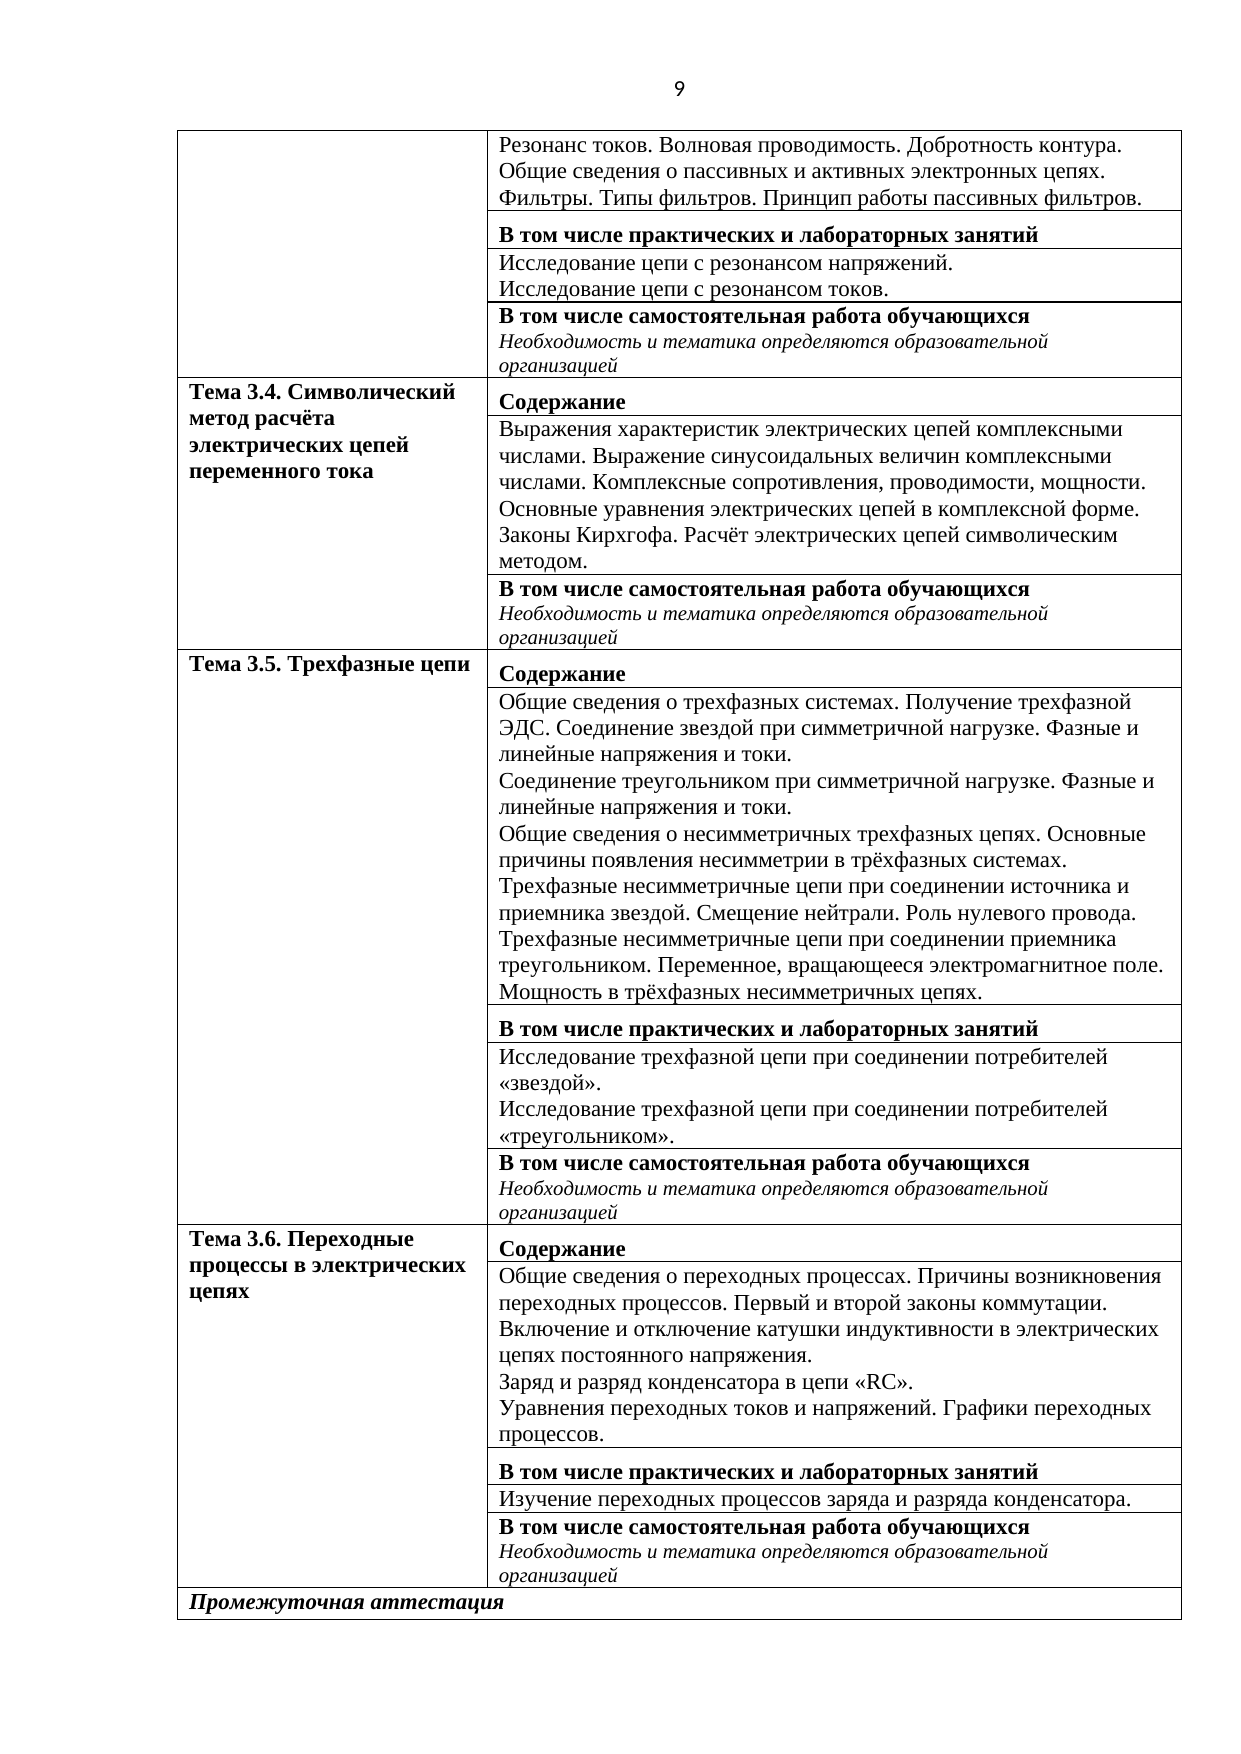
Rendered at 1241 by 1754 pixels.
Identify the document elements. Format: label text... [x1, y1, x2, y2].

table_cell Исследование трехфазной цепи при соединении потребителей «звездой». Исследование трехфазной цепи при соединении потребителей «треугольником». [488, 1043, 1181, 1148]
table_cell Тема 3.5. Трехфазные цепи [178, 650, 487, 1224]
table_cell Изучение переходных процессов заряда и разряда конденсатора. [488, 1485, 1181, 1512]
table_cell В том числе практических и лабораторных занятий [488, 211, 1181, 248]
table_cell Содержание [488, 1225, 1181, 1261]
table_cell Промежуточная аттестация [178, 1588, 1181, 1618]
table_cell В том числе самостоятельная работа обучающихся Необходимость и тематика определяются образовательной организацией [488, 575, 1181, 649]
table_cell В том числе самостоятельная работа обучающихся Необходимость и тематика определяются образовательной организацией [488, 1513, 1181, 1587]
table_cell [488, 131, 1181, 210]
table_cell Общие сведения о трехфазных системах. Получение трехфазной ЭДС. Соединение звездой при симметричной нагрузке. Фазные и линейные напряжения и токи. Соединение треугольником при симметричной нагрузке. Фазные и линейные напряжения и токи. Общие сведения о несимметричных трехфазных цепях. Основные причины появления несимметрии в трёхфазных системах. Трехфазные несимметричные цепи при соединении источника и приемника звездой. Смещение нейтрали. Роль нулевого провода. Трехфазные несимметричные цепи при соединении приемника треугольником. Переменное, вращающееся электромагнитное поле. Мощность в трёхфазных несимметричных цепях. [488, 688, 1181, 1004]
table_cell В том числе практических и лабораторных занятий [488, 1448, 1181, 1484]
table_cell Содержание [488, 378, 1181, 414]
table_cell Общие сведения о переходных процессах. Причины возникновения переходных процессов. Первый и второй законы коммутации. Включение и отключение катушки индуктивности в электрических цепях постоянного напряжения. Заряд и разряд конденсатора в цепи «RC». Уравнения переходных токов и напряжений. Графики переходных процессов. [488, 1262, 1181, 1447]
table_cell В том числе самостоятельная работа обучающихся Необходимость и тематика определяются образовательной организацией [488, 303, 1181, 377]
table_cell Содержание [488, 650, 1181, 687]
table_cell Выражения характеристик электрических цепей комплексными числами. Выражение синусоидальных величин комплексными числами. Комплексные сопротивления, проводимости, мощности. Основные уравнения электрических цепей в комплексной форме. Законы Кирхгофа. Расчёт электрических цепей символическим методом. [488, 416, 1181, 574]
table_cell В том числе самостоятельная работа обучающихся Необходимость и тематика определяются образовательной организацией [488, 1149, 1181, 1224]
table_cell Тема 3.4. Символический метод расчёта электрических цепей переменного тока [178, 378, 487, 649]
table_cell Исследование цепи с резонансом напряжений. Исследование цепи с резонансом токов. [488, 249, 1181, 301]
table_cell Тема 3.6. Переходные процессы в электрических цепях [178, 1225, 487, 1587]
table_cell В том числе практических и лабораторных занятий [488, 1005, 1181, 1042]
